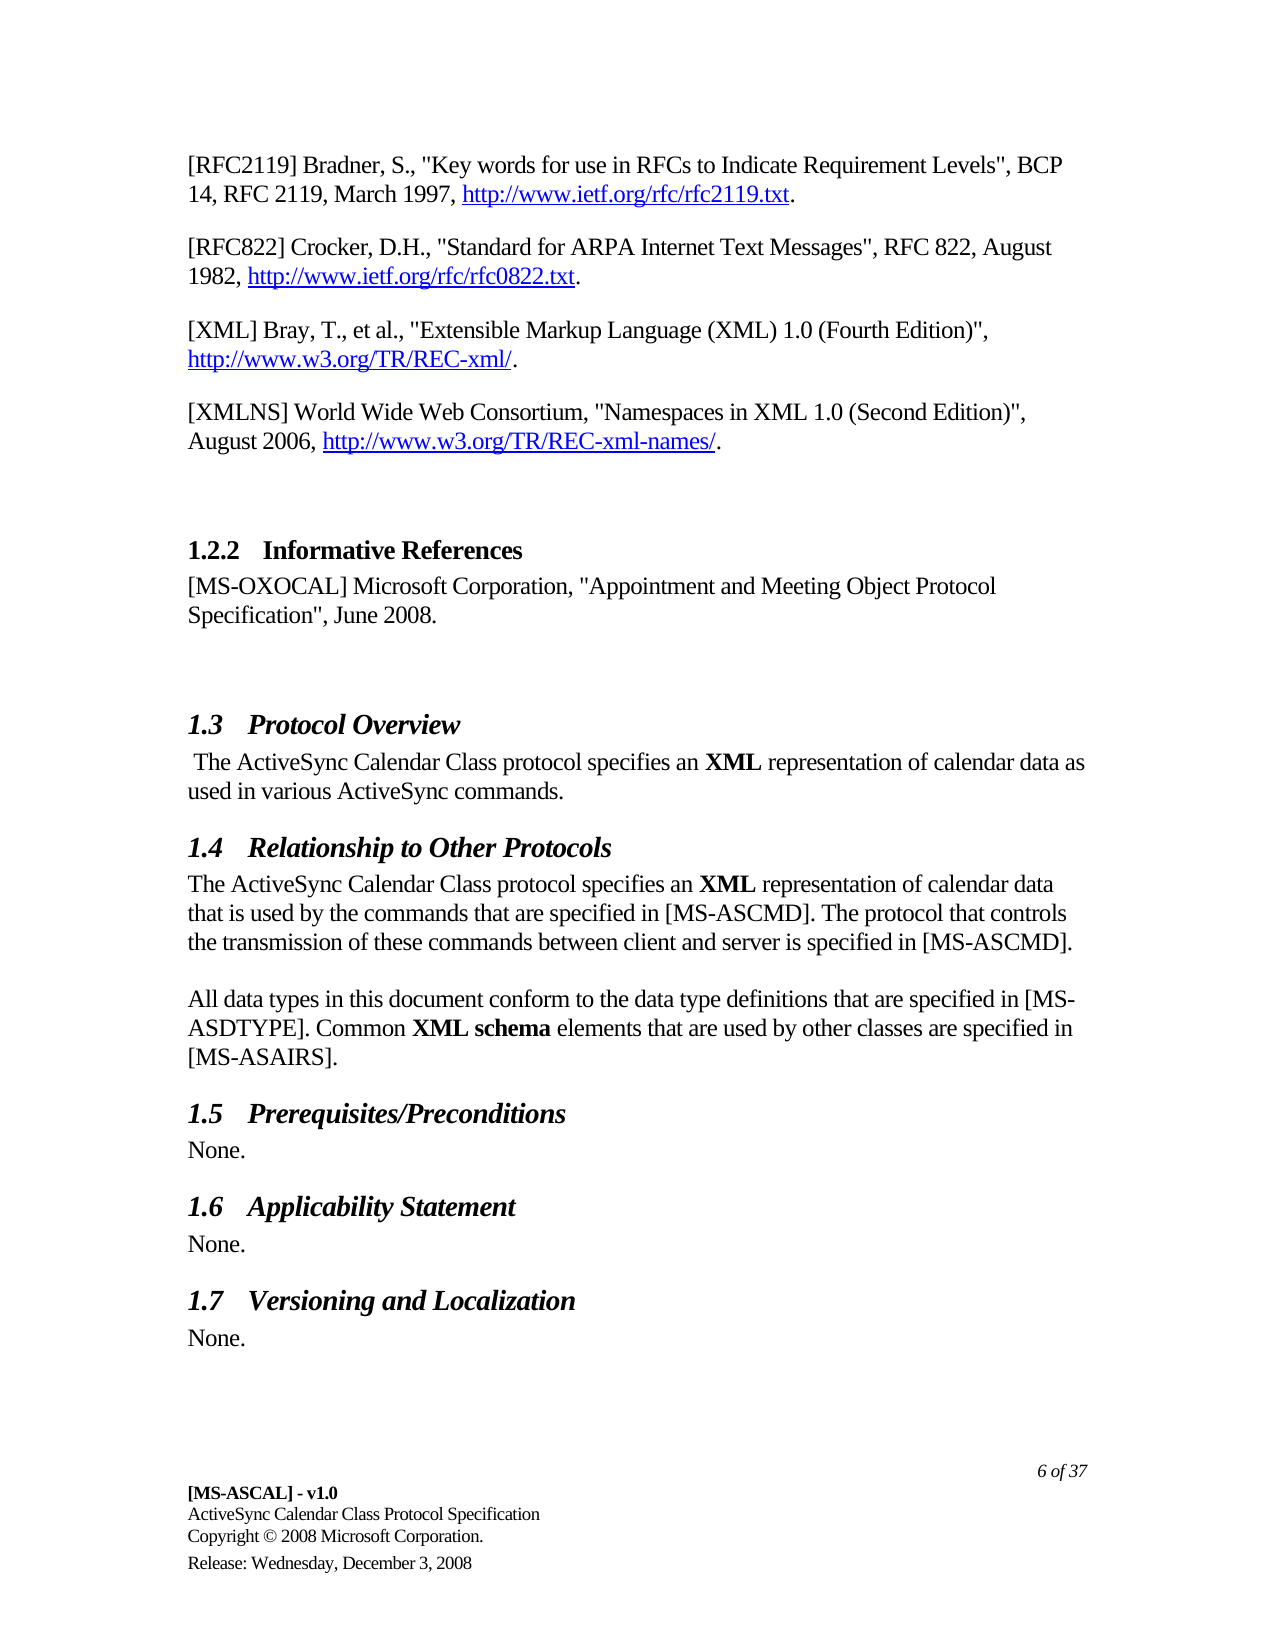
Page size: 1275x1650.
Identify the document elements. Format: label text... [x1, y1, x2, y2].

text [XML] Bray, T., et al., "Extensible Markup Language (XML) 1.0 (Fourth Edition)", http://www.w3.org/TR/REC-xml/. [187, 315, 1087, 372]
subtitle Applicability Statement [187, 1189, 1087, 1223]
subtitle Versioning and Localization [187, 1283, 1087, 1316]
text All data types in this document conform to the data type definitions that are specified in [MS-ASDTYPE]. Common XML schema elements that are used by other classes are specified in [MS-ASAIRS]. [187, 984, 1087, 1071]
text None. [187, 1229, 1087, 1258]
subtitle Protocol Overview [187, 707, 1087, 741]
subtitle Informative References [187, 534, 1087, 565]
subtitle Relationship to Other Protocols [187, 830, 1087, 863]
text [MS-OXOCAL] Microsoft Corporation, "Appointment and Meeting Object Protocol Specification", June 2008. [187, 571, 1087, 629]
text [RFC822] Crocker, D.H., "Standard for ARPA Internet Text Messages", RFC 822, August 1982, http://www.ietf.org/rfc/rfc0822.txt. [187, 232, 1087, 290]
text [XMLNS] World Wide Web Consortium, "Namespaces in XML 1.0 (Second Edition)", August 2006, http://www.w3.org/TR/REC-xml-names/. [187, 397, 1087, 455]
text [RFC2119] Bradner, S., "Key words for use in RFCs to Indicate Requirement Levels", BCP 14, RFC 2119, March 1997, http://www.ietf.org/rfc/rfc2119.txt. [187, 150, 1087, 207]
text The ActiveSync Calendar Class protocol specifies an XML representation of calendar data as used in various ActiveSync commands. [187, 747, 1087, 805]
text The ActiveSync Calendar Class protocol specifies an XML representation of calendar data that is used by the commands that are specified in [MS-ASCMD]. The protocol that controls the transmission of these commands between client and server is specified in [MS-ASCMD]. [187, 869, 1087, 956]
text None. [187, 1136, 1087, 1164]
subtitle Prerequisites/Preconditions [187, 1096, 1087, 1129]
text None. [187, 1323, 1087, 1351]
